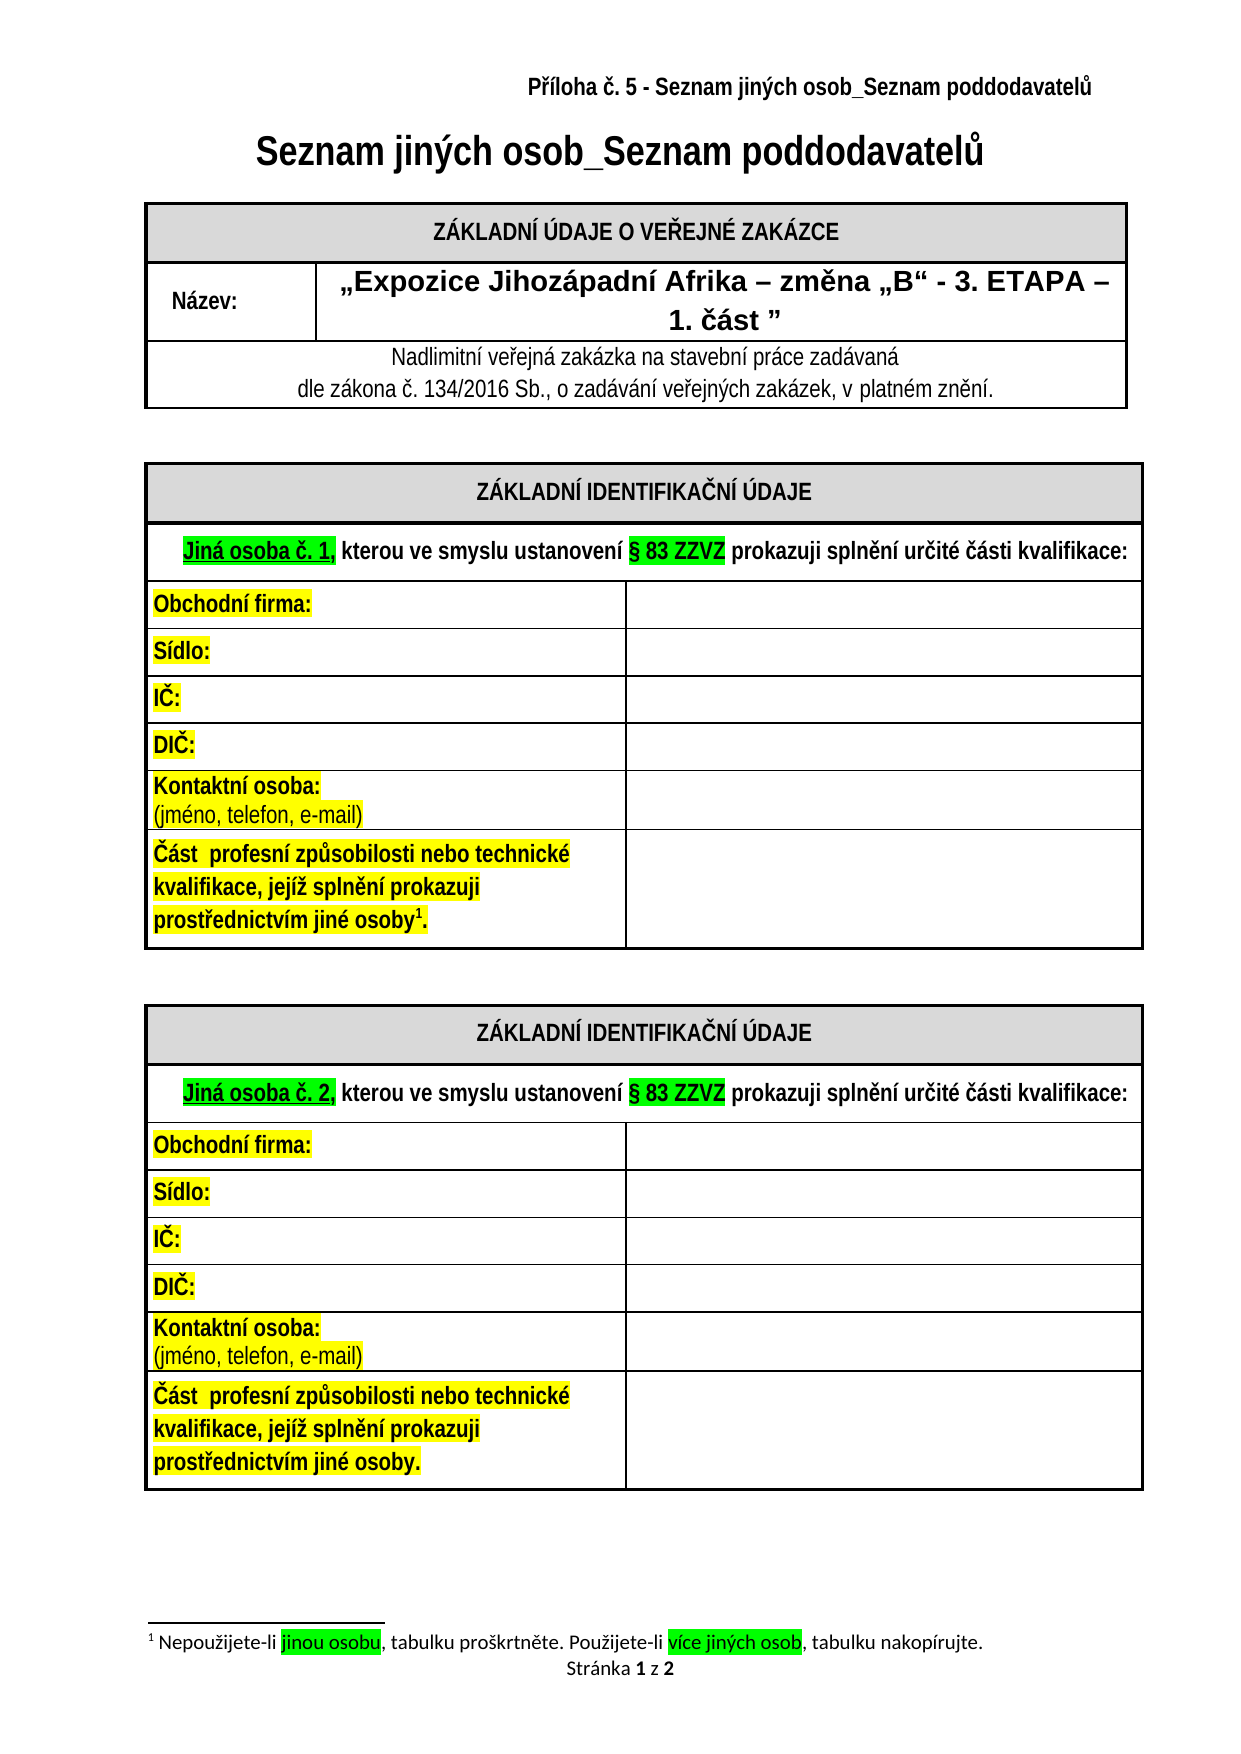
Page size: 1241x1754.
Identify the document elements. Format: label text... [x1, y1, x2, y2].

table_cell IČ: [148, 677, 625, 722]
table_cell [627, 1171, 1141, 1216]
table_header Základní identifikační údaje [148, 1007, 1141, 1063]
table_cell Část profesní způsobilosti nebo technické kvalifikace, jejíž splnění prokazuji prostřednictvím jiné osoby. [148, 830, 625, 947]
table_cell [627, 1218, 1141, 1264]
table_cell Jiná osoba č. 1, kterou ve smyslu ustanovení § 83 ZZVZ prokazuji splnění určité části kvalifikace: [148, 525, 1141, 580]
table_cell Nadlimitní veřejná zakázka na stavební práce zadávaná dle zákona č. 134/2016 Sb., o zadávání veřejných zakázek, v platném znění. [148, 342, 1125, 407]
table_cell [627, 724, 1141, 769]
table_cell Kontaktní osoba: (jméno, telefon, e-mail) [148, 771, 625, 829]
table_cell Obchodní firma: [148, 582, 625, 628]
table_cell [627, 771, 1141, 829]
table_cell [627, 582, 1141, 628]
table_cell IČ: [148, 1218, 625, 1264]
table_cell Kontaktní osoba: (jméno, telefon, e-mail) [321, 1313, 625, 1370]
table_cell Název: [148, 264, 315, 340]
table_cell [627, 1265, 1141, 1311]
table_cell [627, 1123, 1141, 1169]
table_cell Jiná osoba č. 2, kterou ve smyslu ustanovení § 83 ZZVZ prokazuji splnění určité části kvalifikace: [148, 1066, 1141, 1122]
text Příloha č. 5 - Seznam jiných osob_Seznam poddodavatelů [148, 72, 1093, 101]
table_cell „Expozice Jihozápadní Afrika – změna „B“ - 3. ETAPA – 1. část ” [317, 264, 1125, 340]
table_cell DIČ: [148, 724, 625, 769]
table_cell Obchodní firma: [148, 1123, 625, 1169]
table_header Základní údaje o veřejné zakázce [148, 205, 1125, 261]
table_header Základní identifikační údaje [148, 465, 1141, 521]
table_cell Část profesní způsobilosti nebo technické kvalifikace, jejíž splnění prokazuji prostřednictvím jiné osoby. [148, 1372, 625, 1488]
table_cell [627, 677, 1141, 722]
table_cell DIČ: [148, 1265, 625, 1311]
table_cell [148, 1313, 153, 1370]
table_cell [627, 1372, 1141, 1488]
text Seznam jiných osob_Seznam poddodavatelů [148, 126, 1093, 174]
table_cell [627, 629, 1141, 675]
table_cell [627, 1313, 1141, 1370]
table_cell Sídlo: [148, 1171, 625, 1216]
table_cell [627, 830, 1141, 947]
table_cell Sídlo: [148, 629, 625, 675]
